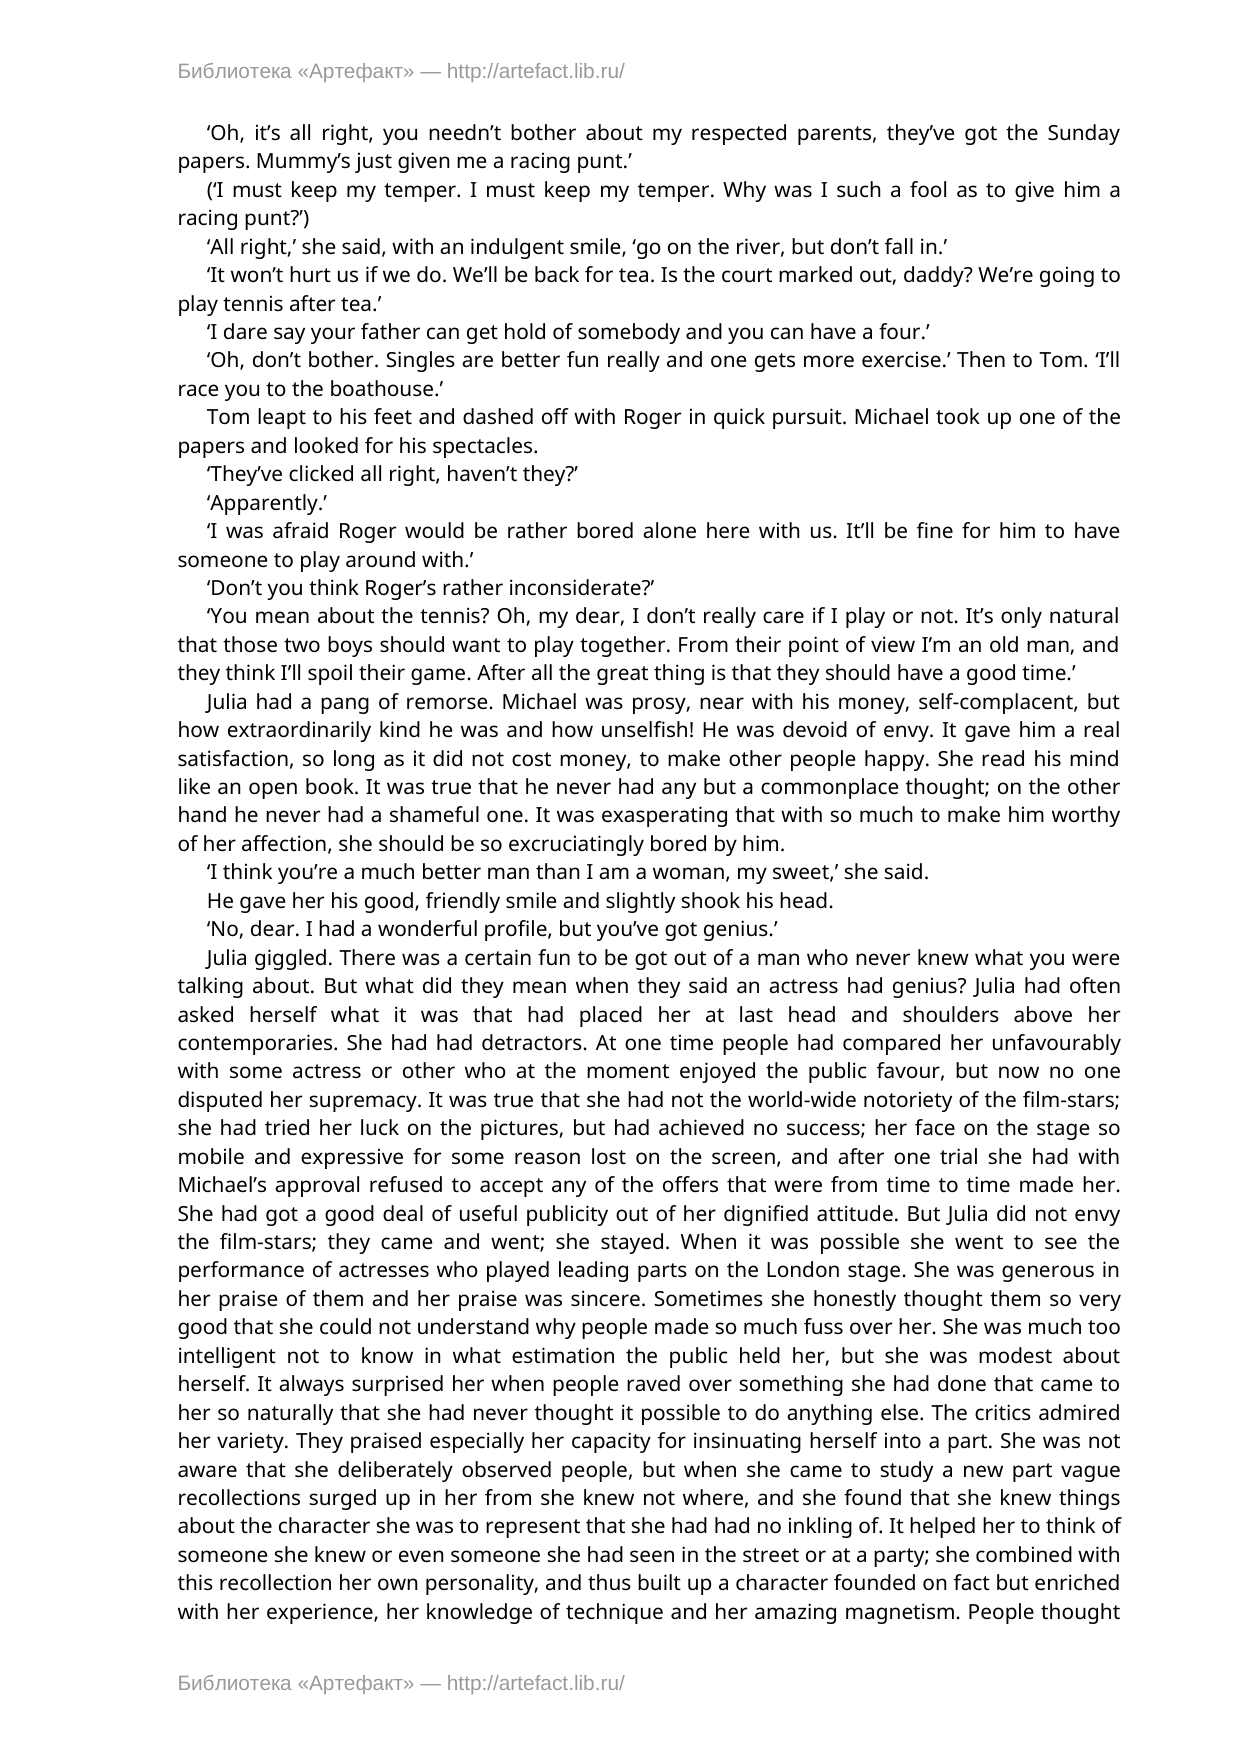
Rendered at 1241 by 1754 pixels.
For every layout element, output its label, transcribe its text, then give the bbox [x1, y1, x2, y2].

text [177, 943, 1122, 1625]
text Tom leapt to his feet and dashed off with Roger in quick pursuit. Michael took up one of the papers and looked for his spectacles. [177, 402, 1122, 459]
text ‘You mean about the tennis? Oh, my dear, I don’t really care if I play or not. It’s only natural that those two boys should want to play together. From their point of view I’m an old man, and they think I’ll spoil their game. After all the great thing is that they should have a good time.’ [177, 602, 1122, 687]
text ‘I think you’re a much better man than I am a woman, my sweet,’ she said. [177, 857, 1122, 886]
text ‘Don’t you think Roger’s rather inconsiderate?’ [177, 573, 1122, 602]
text ‘No, dear. I had a wonderful profile, but you’ve got genius.’ [177, 914, 1122, 943]
text (‘I must keep my temper. I must keep my temper. Why was I such a fool as to give him a racing punt?’) [177, 175, 1122, 232]
text He gave her his good, friendly smile and slightly shook his head. [177, 886, 1122, 914]
text ‘Oh, don’t bother. Singles are better fun really and one gets more exercise.’ Then to Tom. ‘I’ll race you to the boathouse.’ [177, 346, 1122, 402]
text ‘Apparently.’ [177, 488, 1122, 516]
text Julia had a pang of remorse. Michael was prosy, near with his money, self-complacent, but how extraordinarily kind he was and how unselfish! He was devoid of envy. It gave him a real satisfaction, so long as it did not cost money, to make other people happy. She read his mind like an open book. It was true that he never had any but a commonplace thought; on the other hand he never had a shameful one. It was exasperating that with so much to make him worthy of her affection, she should be so excruciatingly bored by him. [177, 687, 1122, 857]
text ‘They’ve clicked all right, haven’t they?’ [177, 459, 1122, 488]
text ‘I dare say your father can get hold of somebody and you can have a four.’ [177, 317, 1122, 346]
text ‘It won’t hurt us if we do. We’ll be back for tea. Is the court marked out, daddy? We’re going to play tennis after tea.’ [177, 260, 1122, 317]
text ‘All right,’ she said, with an indulgent smile, ‘go on the river, but don’t fall in.’ [177, 232, 1122, 260]
text ‘I was afraid Roger would be rather bored alone here with us. It’ll be fine for him to have someone to play around with.’ [177, 516, 1122, 573]
text ‘Oh, it’s all right, you needn’t bother about my respected parents, they’ve got the Sunday papers. Mummy’s just given me a racing punt.’ [177, 118, 1122, 175]
